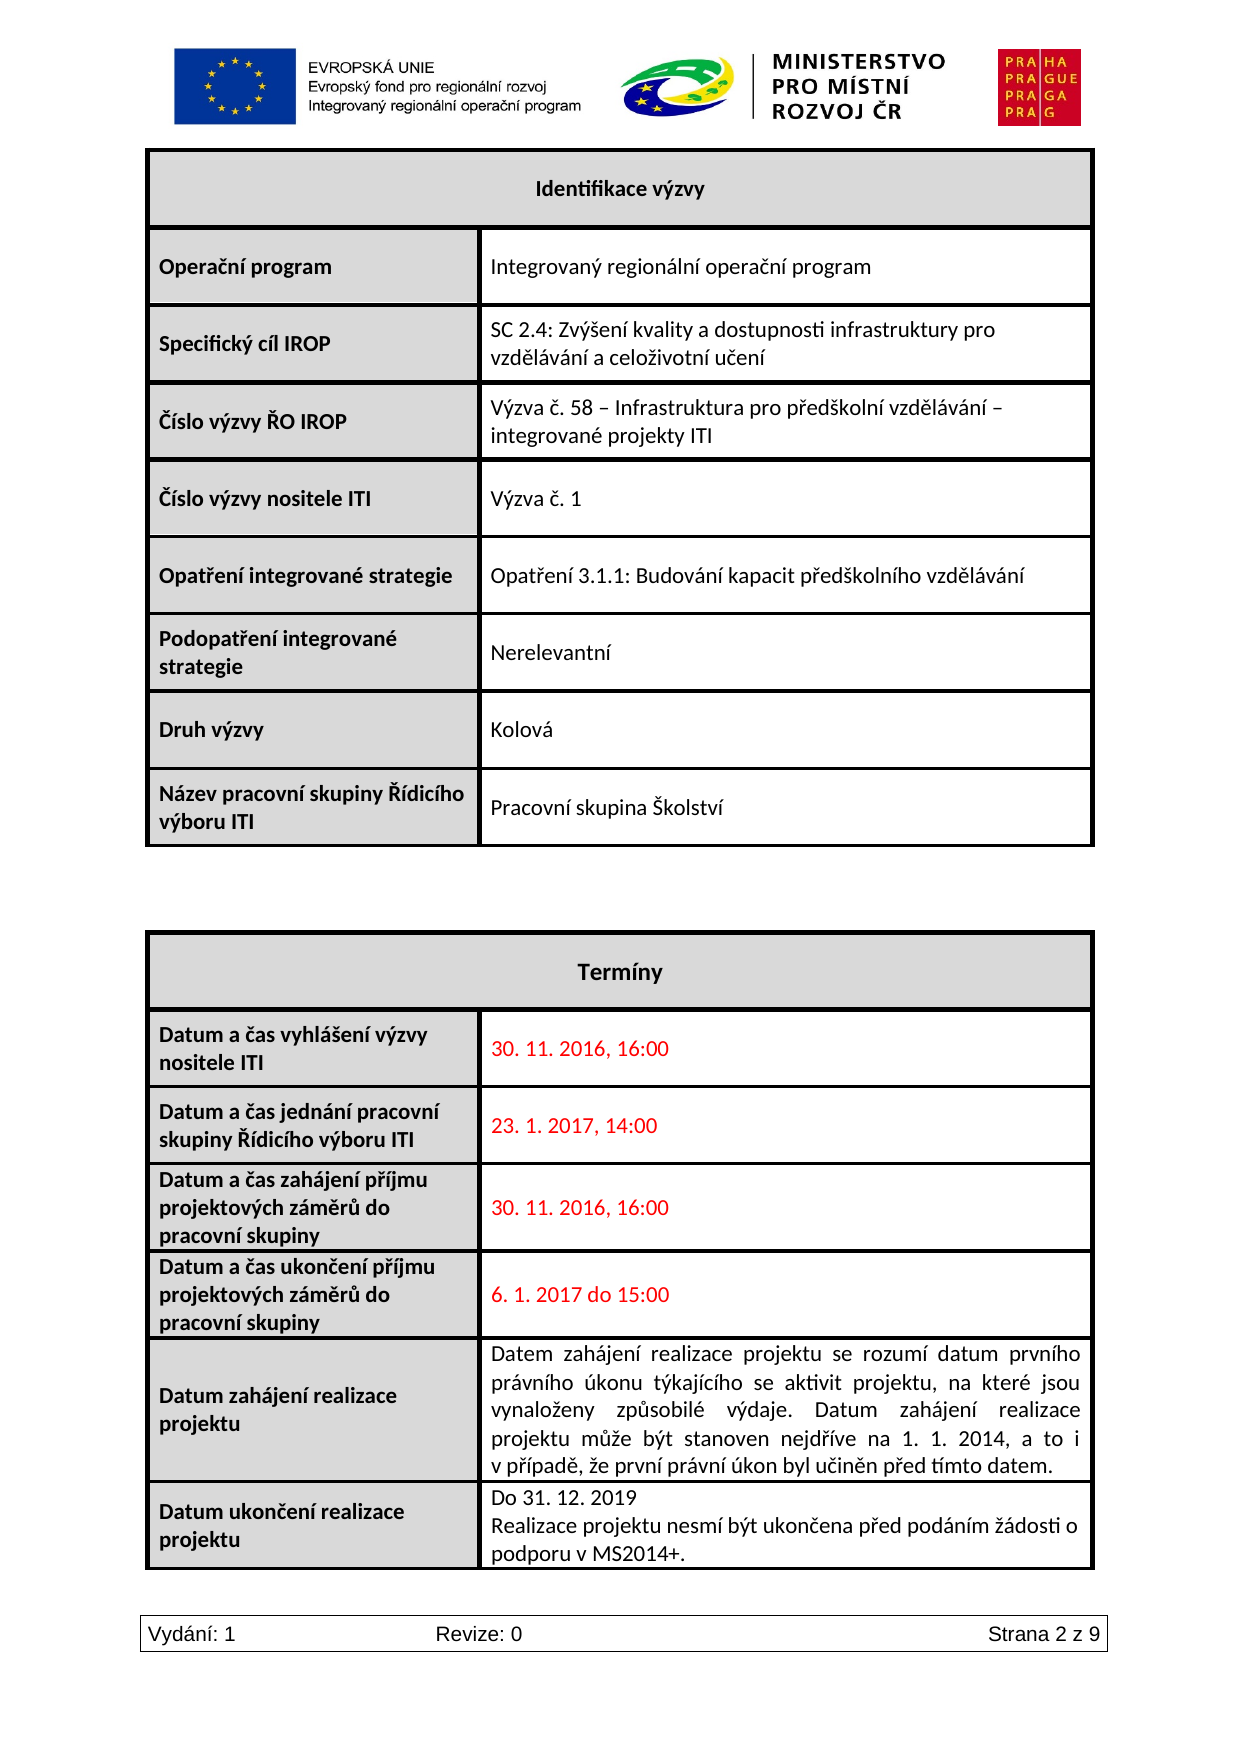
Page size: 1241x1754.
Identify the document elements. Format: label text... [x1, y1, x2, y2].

table_cell Opatření integrované strategie [150, 538, 477, 612]
table_cell Do 31. 12. 2019 Realizace projektu nesmí být ukončena před podáním žádosti o podporu v MS2014+. [482, 1483, 1090, 1567]
table_cell Podopatření integrované strategie [150, 615, 477, 689]
table_cell Výzva č. 1 [482, 462, 1090, 534]
table_cell 30. 11. 2016, 16:00 [482, 1165, 1090, 1249]
table_cell Kolová [482, 693, 1090, 767]
table_cell Datum zahájení realizace projektu [150, 1340, 477, 1480]
table_cell 30. 11. 2016, 16:00 [482, 1012, 1090, 1085]
table_cell SC 2.4: Zvýšení kvality a dostupnosti infrastruktury pro vzdělávání a celoživotní učení [482, 307, 1090, 380]
table_cell Nerelevantní [482, 615, 1090, 689]
table_cell Datem zahájení realizace projektu se rozumí datum prvního právního úkonu týkajícího se aktivit projektu, na které jsou vynaloženy způsobilé výdaje. Datum zahájení realizace projektu může být stanoven nejdříve na 1. 1. 2014, a to i v případě, že první právní úkon byl učiněn před tímto datem. [482, 1340, 1090, 1480]
table_cell Specifický cíl IROP [150, 307, 477, 380]
table_cell Číslo výzvy nositele ITI [150, 462, 477, 534]
table_cell Datum a čas zahájení příjmu projektových záměrů do pracovní skupiny [150, 1165, 477, 1249]
table_header Identifikace výzvy [150, 152, 1090, 225]
table_cell Název pracovní skupiny Řídicího výboru ITI [150, 770, 477, 844]
table_cell Pracovní skupina Školství [482, 770, 1090, 844]
table_cell Operační program [150, 230, 477, 302]
table_cell Opatření 3.1.1: Budování kapacit předškolního vzdělávání [482, 538, 1090, 612]
picture [147, 22, 971, 148]
table_cell Datum ukončení realizace projektu [150, 1483, 477, 1567]
table_cell Výzva č. 58 – Infrastruktura pro předškolní vzdělávání – integrované projekty ITI [482, 385, 1090, 457]
table_header Termíny [150, 935, 1090, 1007]
picture [998, 49, 1081, 126]
table_cell Datum a čas vyhlášení výzvy nositele ITI [150, 1012, 477, 1085]
table_cell Číslo výzvy ŘO IROP [150, 385, 477, 457]
table_cell 6. 1. 2017 do 15:00 [482, 1253, 1090, 1336]
table_cell Datum a čas jednání pracovní skupiny Řídicího výboru ITI [150, 1088, 477, 1162]
table_cell Datum a čas ukončení příjmu projektových záměrů do pracovní skupiny [150, 1253, 477, 1336]
table_cell 23. 1. 2017, 14:00 [482, 1088, 1090, 1162]
table_cell Integrovaný regionální operační program [482, 230, 1090, 302]
table_cell Druh výzvy [150, 693, 477, 767]
